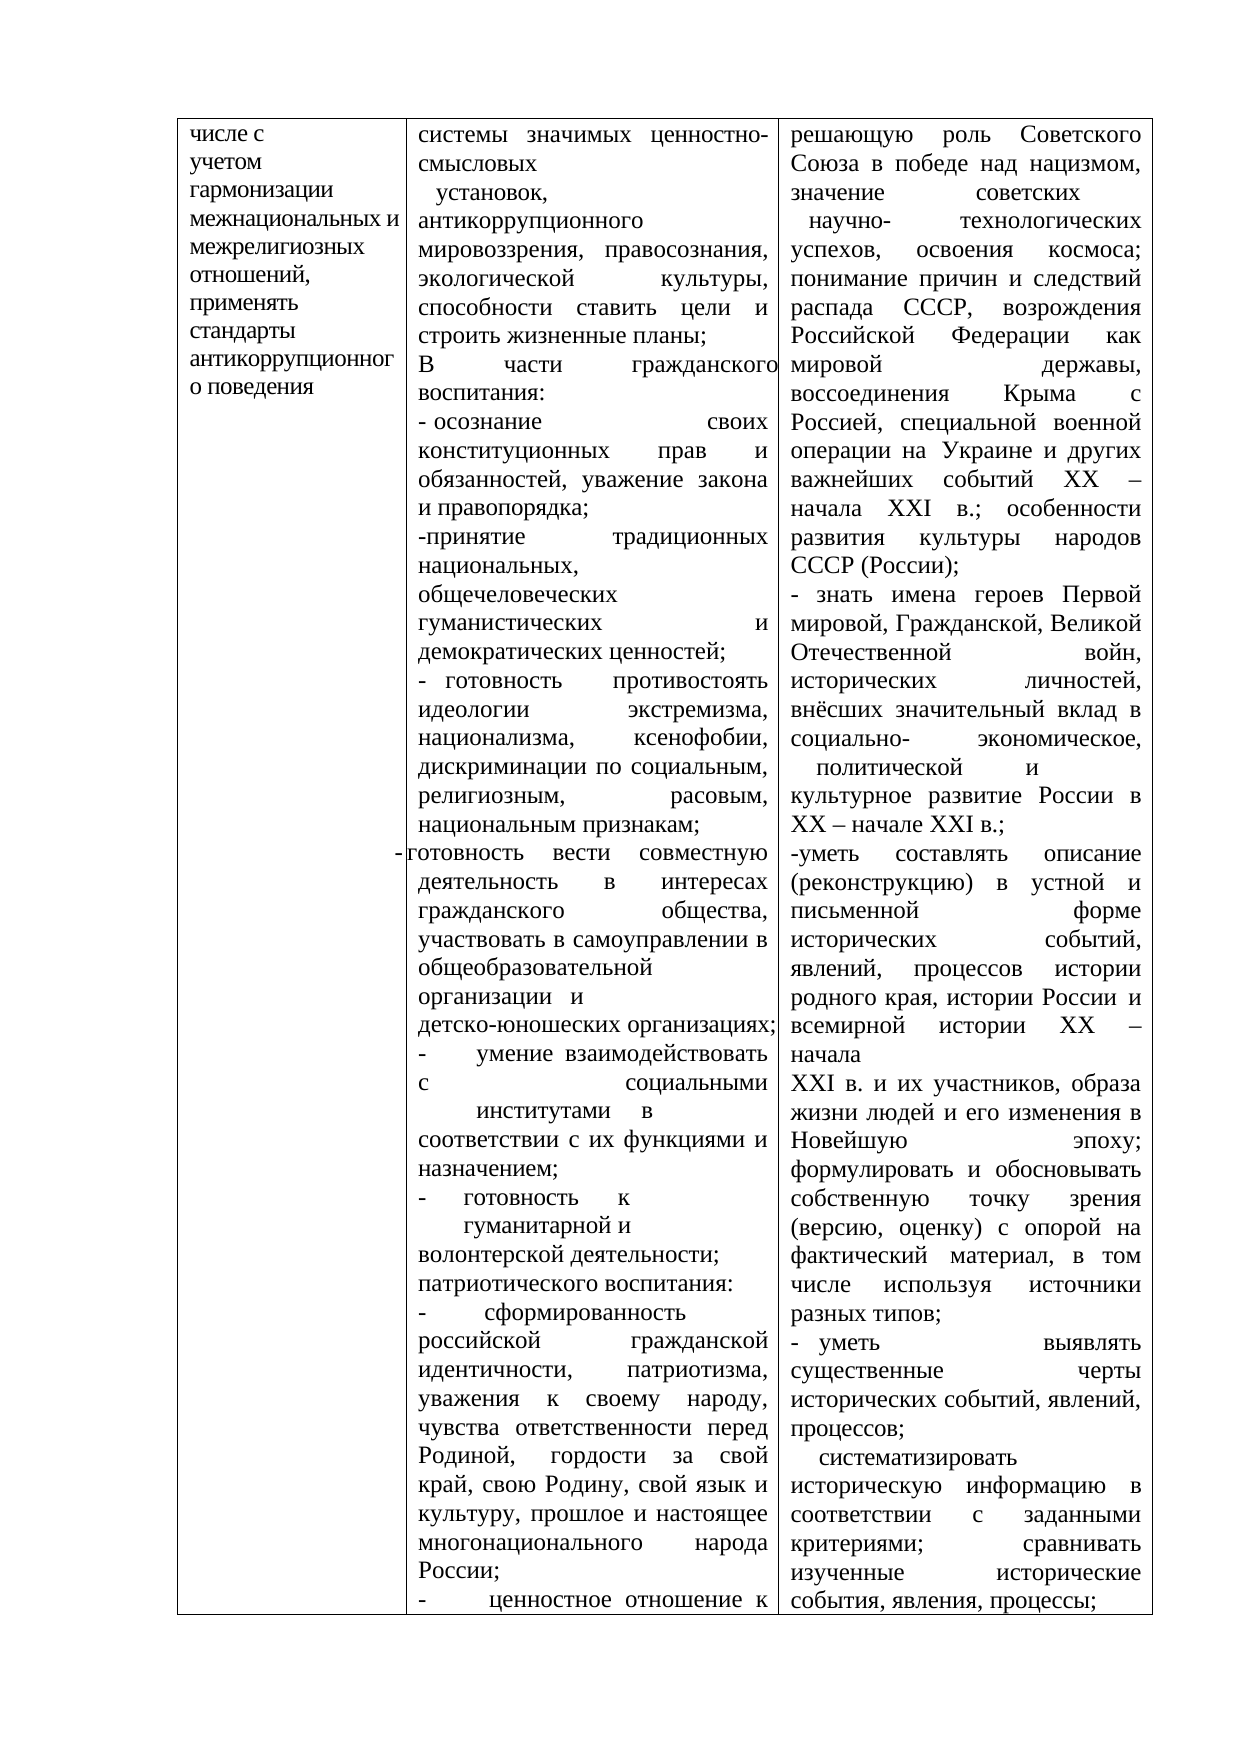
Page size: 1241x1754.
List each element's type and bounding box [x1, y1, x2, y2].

table_cell [779, 119, 1152, 1614]
table_cell [407, 119, 778, 1614]
table_cell [178, 119, 406, 1614]
